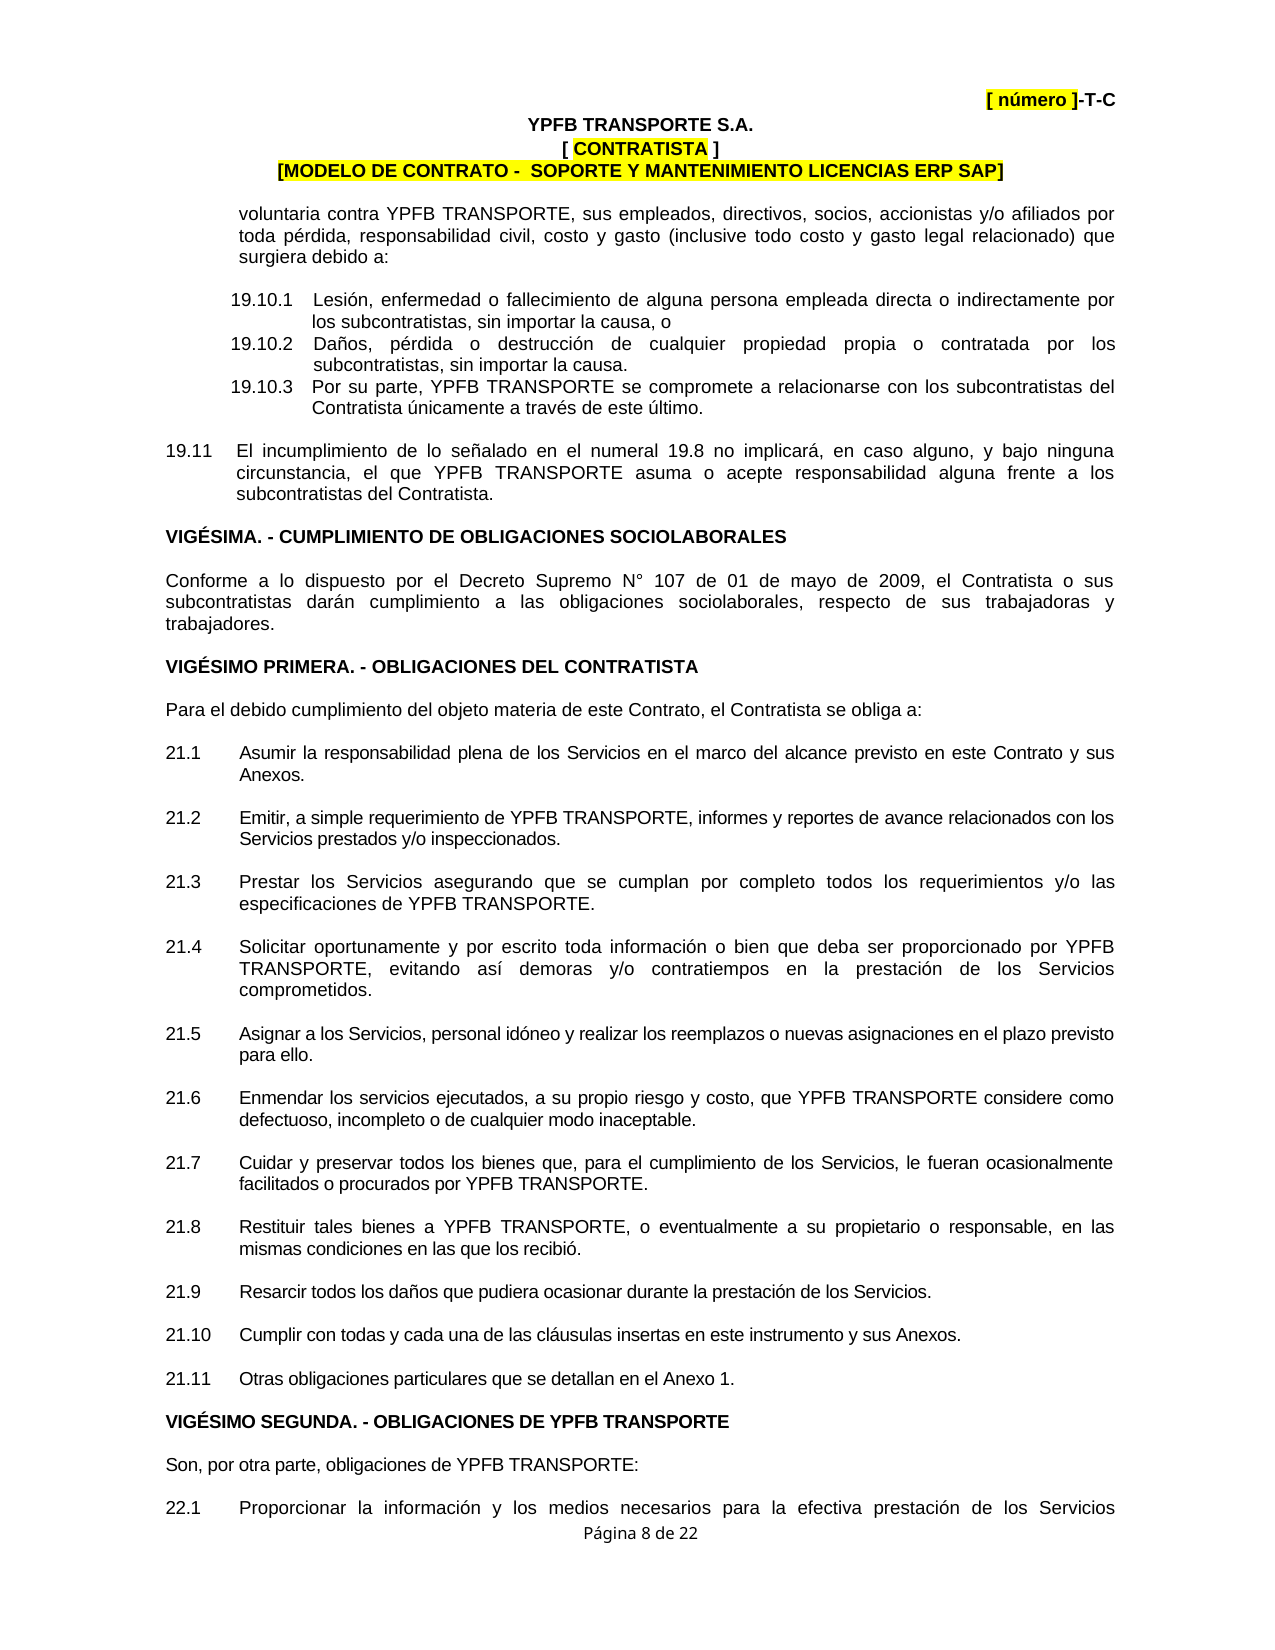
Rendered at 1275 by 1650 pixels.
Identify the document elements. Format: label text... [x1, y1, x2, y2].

text 19.10.3 Por su parte, YPFB TRANSPORTE se compromete a relacionarse con los subcontratistas del Contratista únicamente a través de este último. [230, 375, 1116, 418]
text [165, 203, 1116, 268]
text 21.8 Restituir tales bienes a YPFB TRANSPORTE, o eventualmente a su propietario o responsable, en las mismas condiciones en las que los recibió. [165, 1216, 1116, 1259]
text 21.3 Prestar los Servicios asegurando que se cumplan por completo todos los requerimientos y/o las especificaciones de YPFB TRANSPORTE. [165, 871, 1116, 914]
text VIGÉSIMA. - CUMPLIMIENTO DE OBLIGACIONES SOCIOLABORALES [165, 526, 1116, 548]
text Para el debido cumplimiento del objeto materia de este Contrato, el Contratista se obliga a: [165, 699, 1116, 720]
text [165, 1497, 1116, 1518]
text 19.10.2 Daños, pérdida o destrucción de cualquier propiedad propia o contratada por los subcontratistas, sin importar la causa. [230, 332, 1116, 375]
text 21.2 Emitir, a simple requerimiento de YPFB TRANSPORTE, informes y reportes de avance relacionados con los Servicios prestados y/o inspeccionados. [165, 807, 1116, 850]
text 21.4 Solicitar oportunamente y por escrito toda información o bien que deba ser proporcionado por YPFB TRANSPORTE, evitando así demoras y/o contratiempos en la prestación de los Servicios comprometidos. [165, 936, 1116, 1001]
text VIGÉSIMO PRIMERA. - Obligaciones del Contratista [165, 656, 1116, 677]
text Conforme a lo dispuesto por el Decreto Supremo N° 107 de 01 de mayo de 2009, el Contratista o sus subcontratistas darán cumplimiento a las obligaciones sociolaborales, respecto de sus trabajadoras y trabajadores. [165, 569, 1116, 634]
text Son, por otra parte, obligaciones de YPFB TRANSPORTE: [165, 1453, 1116, 1475]
text 21.10 Cumplir con todas y cada una de las cláusulas insertas en este instrumento y sus Anexos. [165, 1324, 1116, 1346]
text 19.11 El incumplimiento de lo señalado en el numeral 19.8 no implicará, en caso alguno, y bajo ninguna circunstancia, el que YPFB TRANSPORTE asuma o acepte responsabilidad alguna frente a los subcontratistas del Contratista. [165, 440, 1116, 505]
text 21.11 Otras obligaciones particulares que se detallan en el Anexo 1. [165, 1367, 1116, 1389]
text 21.6 Enmendar los servicios ejecutados, a su propio riesgo y costo, que YPFB TRANSPORTE considere como defectuoso, incompleto o de cualquier modo inaceptable. [165, 1087, 1116, 1130]
text 21.7 Cuidar y preservar todos los bienes que, para el cumplimiento de los Servicios, le fueran ocasionalmente facilitados o procurados por YPFB TRANSPORTE. [165, 1152, 1116, 1195]
text 19.10.1 Lesión, enfermedad o fallecimiento de alguna persona empleada directa o indirectamente por los subcontratistas, sin importar la causa, o [230, 289, 1116, 332]
text 21.9 Resarcir todos los daños que pudiera ocasionar durante la prestación de los Servicios. [165, 1281, 1116, 1303]
text 21.5 Asignar a los Servicios, personal idóneo y realizar los reemplazos o nuevas asignaciones en el plazo previsto para ello. [165, 1022, 1116, 1065]
text 21.1 Asumir la responsabilidad plena de los Servicios en el marco del alcance previsto en este Contrato y sus Anexos. [165, 742, 1116, 785]
text VIGÉSIMO SEGUNDA. - Obligaciones de YPFB TRANSPORTE [165, 1410, 1116, 1432]
